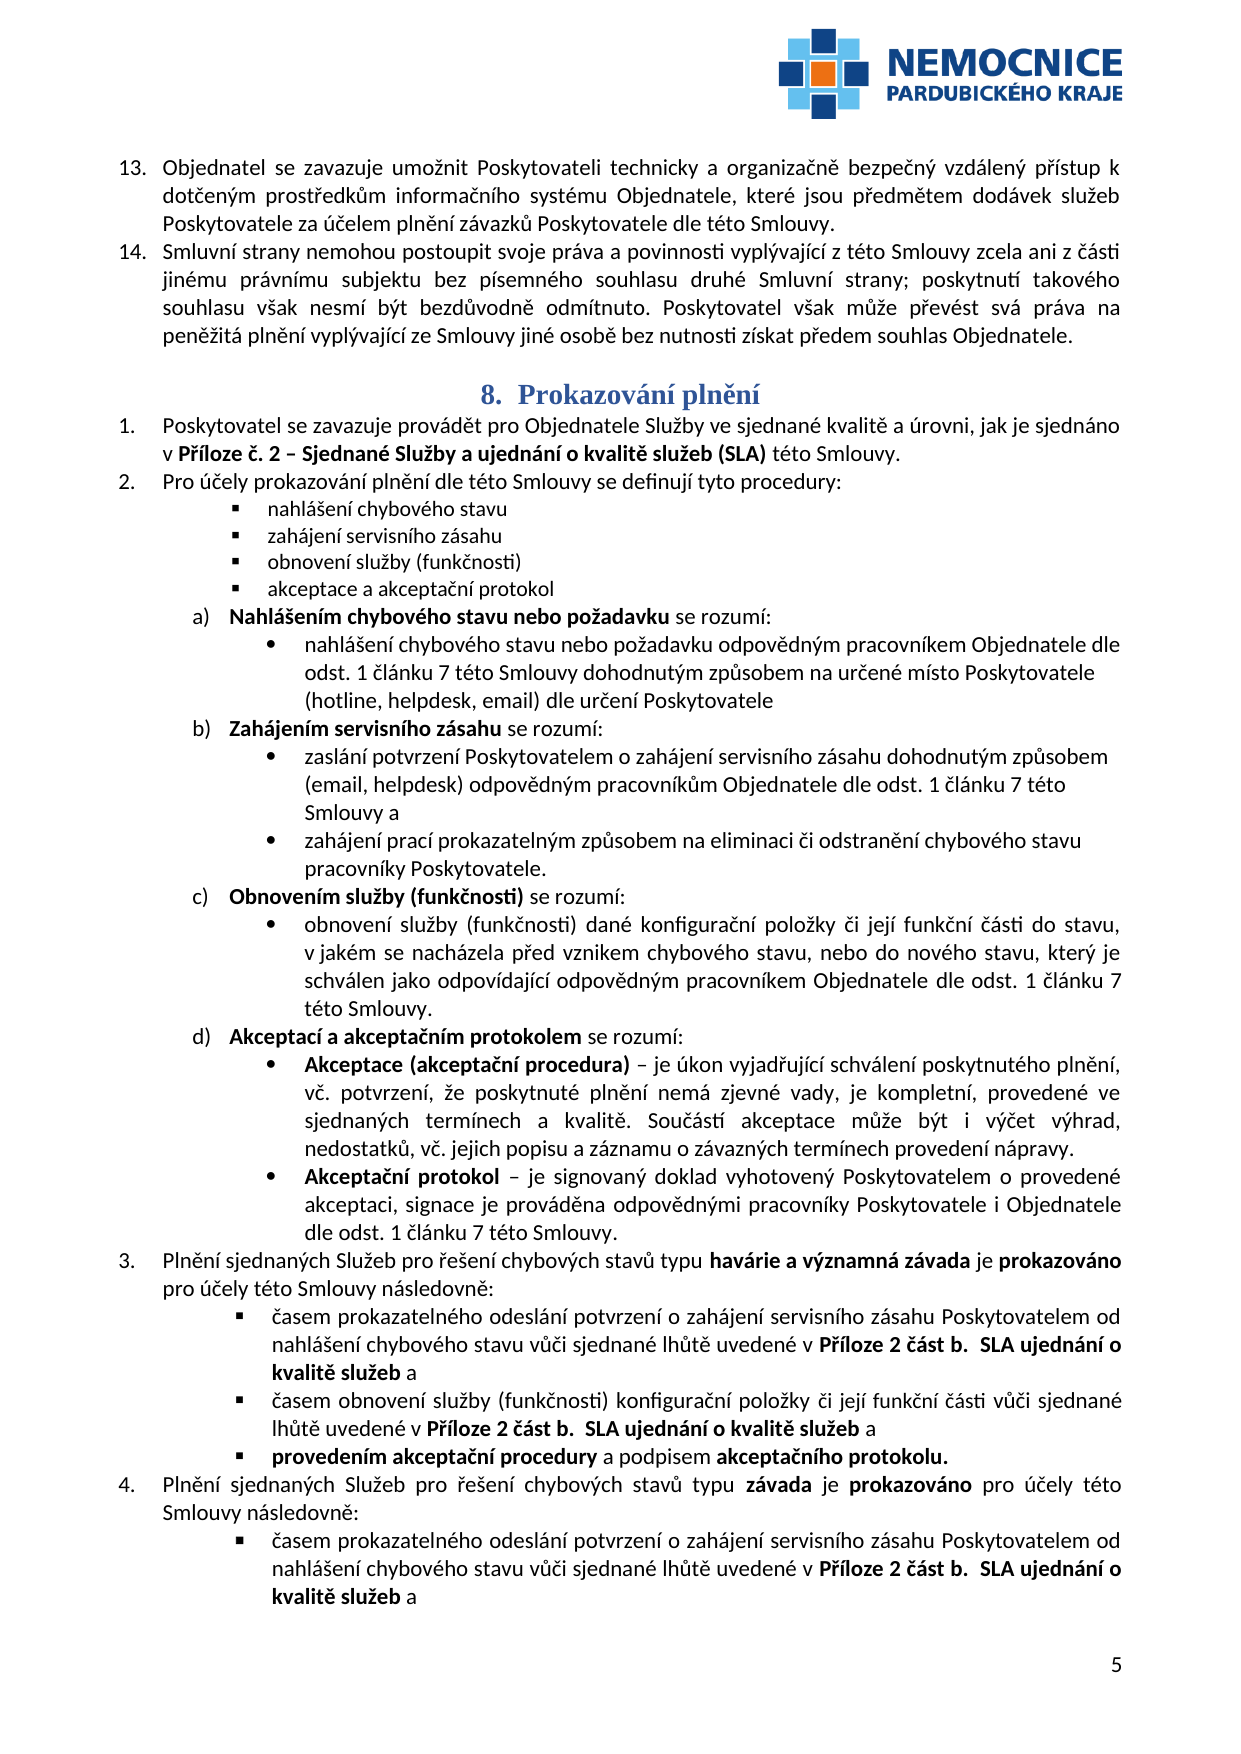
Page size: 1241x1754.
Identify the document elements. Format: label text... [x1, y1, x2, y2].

list Obnovením služby (funkčnosti) se rozumí: [192, 882, 1122, 910]
list Pro účely prokazování plnění dle této Smlouvy se definují tyto procedury: [118, 467, 1122, 495]
list zaslání potvrzení Poskytovatelem o zahájení servisního zásahu dohodnutým způsobem (email, helpdesk) odpovědným pracovníkům Objednatele dle odst. 1 článku 7 této Smlouvy a [267, 742, 1122, 826]
list Smluvní strany nemohou postoupit svoje práva a povinnosti vyplývající z této Smlouvy zcela ani z části jinému právnímu subjektu bez písemného souhlasu druhé Smluvní strany; poskytnutí takového souhlasu však nesmí být bezdůvodně odmítnuto. Poskytovatel však může převést svá práva na peněžitá plnění vyplývající ze Smlouvy jiné osobě bez nutnosti získat předem souhlas Objednatele. [118, 237, 1122, 349]
list Objednatel se zavazuje umožnit Poskytovateli technicky a organizačně bezpečný vzdálený přístup k dotčeným prostředkům informačního systému Objednatele, které jsou předmětem dodávek služeb Poskytovatele za účelem plnění závazků Poskytovatele dle této Smlouvy. [118, 153, 1122, 237]
list Akceptační protokol – je signovaný doklad vyhotovený Poskytovatelem o provedené akceptaci, signace je prováděna odpovědnými pracovníky Poskytovatele i Objednatele dle odst. 1 článku 7 této Smlouvy. [267, 1162, 1122, 1246]
list časem prokazatelného odeslání potvrzení o zahájení servisního zásahu Poskytovatelem od nahlášení chybového stavu vůči sjednané lhůtě uvedené v Příloze 2 část b. SLA ujednání o kvalitě služeb a [234, 1526, 1122, 1611]
list Plnění sjednaných Služeb pro řešení chybových stavů typu havárie a významná závada je prokazováno pro účely této Smlouvy následovně: [118, 1246, 1122, 1302]
list provedením akceptační procedury a podpisem akceptačního protokolu. [234, 1442, 1122, 1470]
list Akceptace (akceptační procedura) – je úkon vyjadřující schválení poskytnutého plnění, vč. potvrzení, že poskytnuté plnění nemá zjevné vady, je kompletní, provedené ve sjednaných termínech a kvalitě. Součástí akceptace může být i výčet výhrad, nedostatků, vč. jejich popisu a záznamu o závazných termínech provedení nápravy. [267, 1050, 1122, 1162]
list nahlášení chybového stavu nebo požadavku odpovědným pracovníkem Objednatele dle odst. 1 článku 7 této Smlouvy dohodnutým způsobem na určené místo Poskytovatele (hotline, helpdesk, email) dle určení Poskytovatele [267, 630, 1122, 714]
list akceptace a akceptační protokol [230, 575, 1122, 602]
list Plnění sjednaných Služeb pro řešení chybových stavů typu závada je prokazováno pro účely této Smlouvy následovně: [118, 1470, 1122, 1526]
subtitle Prokazování plnění [118, 377, 1122, 411]
list zahájení servisního zásahu [230, 522, 1122, 548]
list obnovení služby (funkčnosti) [230, 548, 1122, 575]
list zahájení prací prokazatelným způsobem na eliminaci či odstranění chybového stavu pracovníky Poskytovatele. [267, 826, 1122, 882]
list Akceptací a akceptačním protokolem se rozumí: [192, 1022, 1122, 1050]
list nahlášení chybového stavu [230, 495, 1122, 522]
list Nahlášením chybového stavu nebo požadavku se rozumí: [192, 602, 1122, 630]
list časem prokazatelného odeslání potvrzení o zahájení servisního zásahu Poskytovatelem od nahlášení chybového stavu vůči sjednané lhůtě uvedené v Příloze 2 část b. SLA ujednání o kvalitě služeb a [234, 1302, 1122, 1386]
picture [777, 27, 1123, 120]
list Zahájením servisního zásahu se rozumí: [192, 714, 1122, 742]
list Poskytovatel se zavazuje provádět pro Objednatele Služby ve sjednané kvalitě a úrovni, jak je sjednáno v Příloze č. 2 – Sjednané Služby a ujednání o kvalitě služeb (SLA) této Smlouvy. [118, 411, 1122, 467]
list obnovení služby (funkčnosti) dané konfigurační položky či její funkční části do stavu, v jakém se nacházela před vznikem chybového stavu, nebo do nového stavu, který je schválen jako odpovídající odpovědným pracovníkem Objednatele dle odst. 1 článku 7 této Smlouvy. [267, 910, 1122, 1022]
